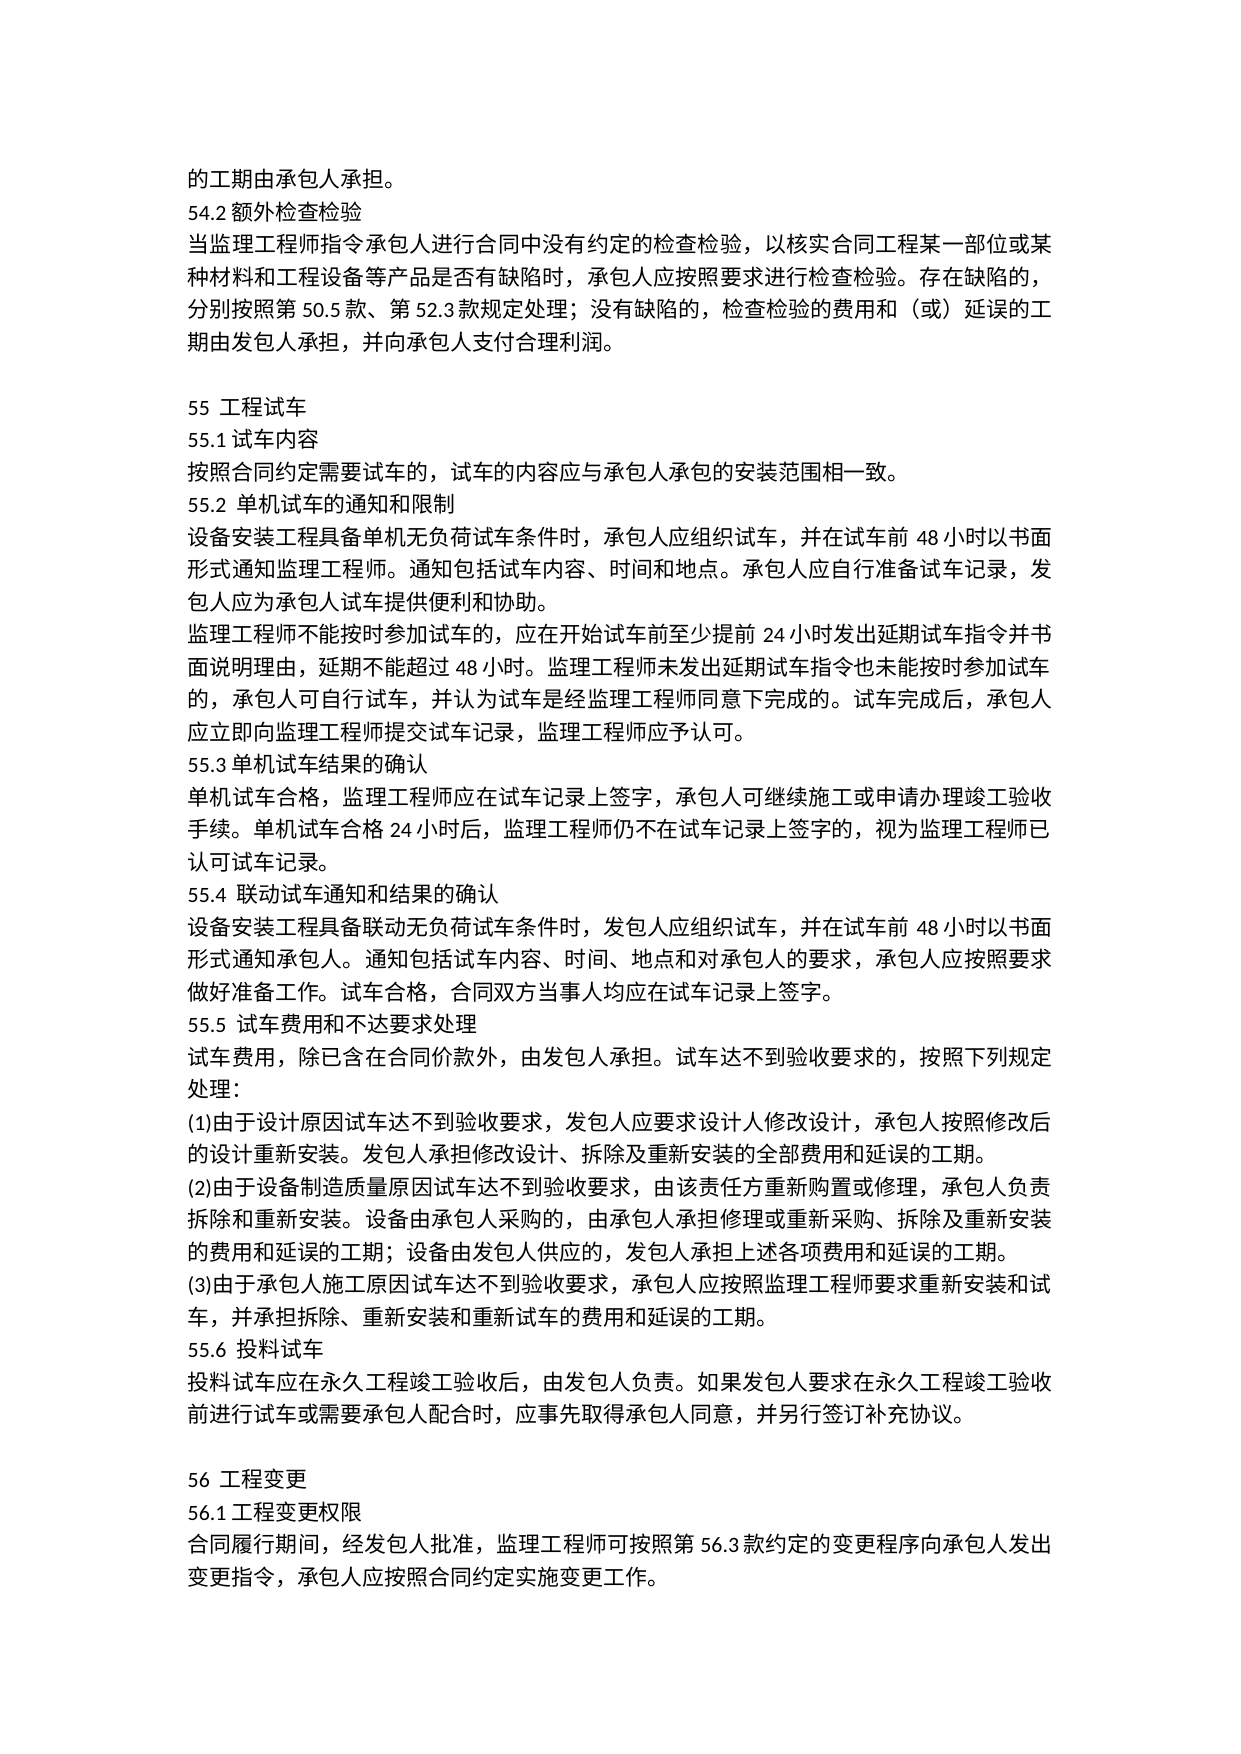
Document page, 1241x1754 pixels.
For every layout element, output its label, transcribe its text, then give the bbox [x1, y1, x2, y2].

text 试车费用，除已含在合同价款外，由发包人承担。试车达不到验收要求的，按照下列规定处理： [187, 1039, 1053, 1104]
text 当监理工程师指令承包人进行合同中没有约定的检查检验，以核实合同工程某一部位或某种材料和工程设备等产品是否有缺陷时，承包人应按照要求进行检查检验。存在缺陷的，分别按照第50.5款、第52.3款规定处理；没有缺陷的，检查检验的费用和（或）延误的工期由发包人承担，并向承包人支付合理利润。 [187, 227, 1053, 357]
text 单机试车合格，监理工程师应在试车记录上签字，承包人可继续施工或申请办理竣工验收手续。单机试车合格24小时后，监理工程师仍不在试车记录上签字的，视为监理工程师已认可试车记录。 [187, 779, 1053, 877]
text 设备安装工程具备联动无负荷试车条件时，发包人应组织试车，并在试车前48小时以书面形式通知承包人。通知包括试车内容、时间、地点和对承包人的要求，承包人应按照要求做好准备工作。试车合格，合同双方当事人均应在试车记录上签字。 [187, 909, 1053, 1007]
text (1)由于设计原因试车达不到验收要求，发包人应要求设计人修改设计，承包人按照修改后的设计重新安装。发包人承担修改设计、拆除及重新安装的全部费用和延误的工期。 [187, 1104, 1053, 1169]
text 设备安装工程具备单机无负荷试车条件时，承包人应组织试车，并在试车前48小时以书面形式通知监理工程师。通知包括试车内容、时间和地点。承包人应自行准备试车记录，发包人应为承包人试车提供便利和协助。 [187, 519, 1053, 617]
text 监理工程师不能按时参加试车的，应在开始试车前至少提前24小时发出延期试车指令并书面说明理由，延期不能超过48小时。监理工程师未发出延期试车指令也未能按时参加试车的，承包人可自行试车，并认为试车是经监理工程师同意下完成的。试车完成后，承包人应立即向监理工程师提交试车记录，监理工程师应予认可。 [187, 617, 1053, 747]
text 55.6 投料试车 [187, 1332, 1053, 1364]
text 55.3 单机试车结果的确认 [187, 747, 1053, 779]
text 投料试车应在永久工程竣工验收后，由发包人负责。如果发包人要求在永久工程竣工验收前进行试车或需要承包人配合时，应事先取得承包人同意，并另行签订补充协议。 [187, 1364, 1053, 1429]
text 55.4 联动试车通知和结果的确认 [187, 877, 1053, 909]
text 54.2 额外检查检验 [187, 194, 1053, 227]
text 合同履行期间，经发包人批准，监理工程师可按照第56.3款约定的变更程序向承包人发出变更指令，承包人应按照合同约定实施变更工作。 [187, 1527, 1053, 1592]
text (2)由于设备制造质量原因试车达不到验收要求，由该责任方重新购置或修理，承包人负责拆除和重新安装。设备由承包人采购的，由承包人承担修理或重新采购、拆除及重新安装的费用和延误的工期；设备由发包人供应的，发包人承担上述各项费用和延误的工期。 [187, 1169, 1053, 1267]
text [187, 162, 1053, 194]
text 按照合同约定需要试车的，试车的内容应与承包人承包的安装范围相一致。 [187, 454, 1053, 487]
text 55.5 试车费用和不达要求处理 [187, 1007, 1053, 1039]
text 55 工程试车 [187, 389, 1053, 422]
text 55.1 试车内容 [187, 422, 1053, 454]
text 55.2 单机试车的通知和限制 [187, 487, 1053, 519]
text (3)由于承包人施工原因试车达不到验收要求，承包人应按照监理工程师要求重新安装和试车，并承担拆除、重新安装和重新试车的费用和延误的工期。 [187, 1267, 1053, 1332]
text 56.1 工程变更权限 [187, 1494, 1053, 1527]
text 56 工程变更 [187, 1462, 1053, 1494]
